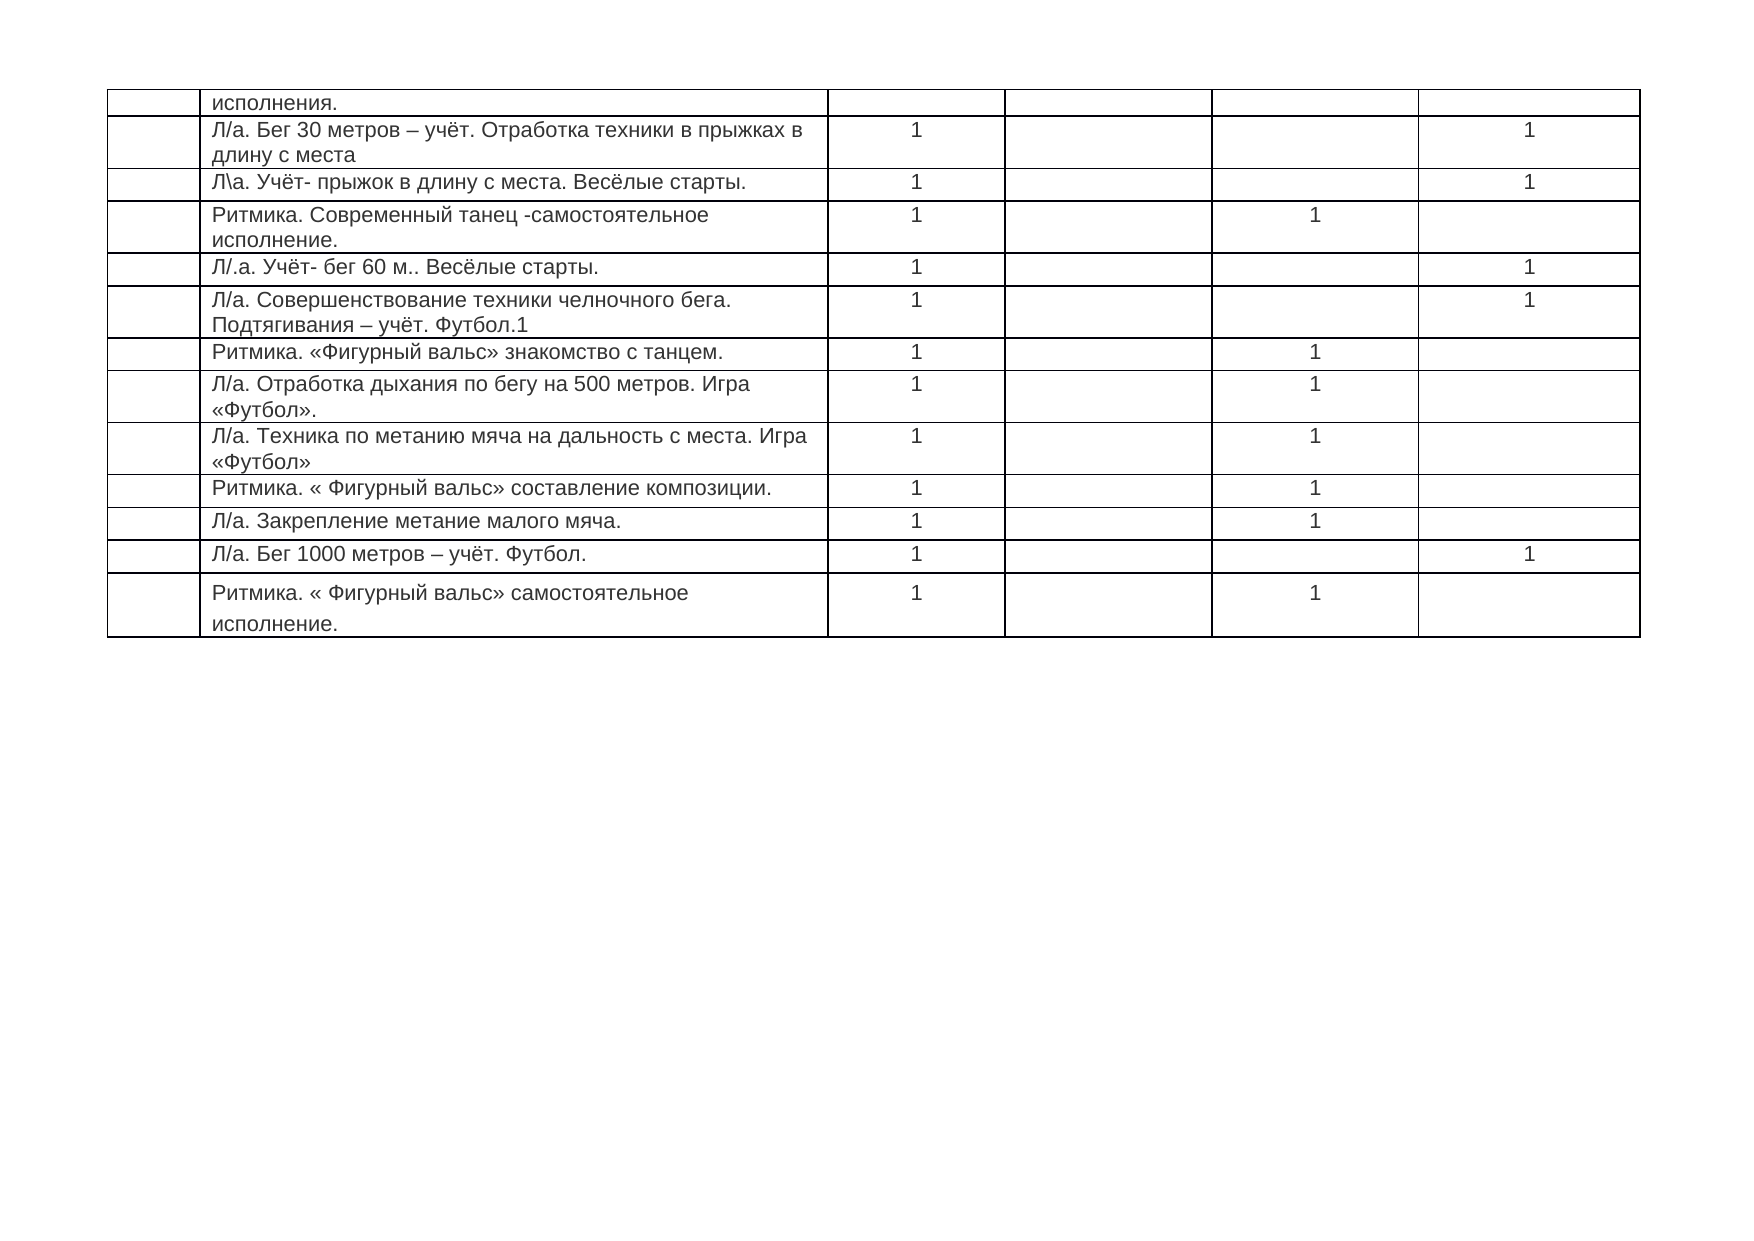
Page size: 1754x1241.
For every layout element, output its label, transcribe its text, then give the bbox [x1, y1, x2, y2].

table_cell 1 [829, 202, 1004, 252]
table_cell [108, 117, 199, 167]
table_cell Л\а. Учёт- прыжок в длину с места. Весёлые старты. [201, 169, 827, 200]
table_cell 1 [829, 287, 1004, 337]
table_cell 1 [829, 508, 1004, 539]
table_cell [1006, 90, 1211, 115]
table_cell [108, 574, 199, 636]
table_cell [1006, 423, 1211, 474]
table_cell [1419, 508, 1639, 539]
table_cell Ритмика. «Фигурный вальс» знакомство с танцем. [201, 339, 827, 370]
table_cell [108, 339, 199, 370]
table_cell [201, 90, 827, 115]
table_cell Л/.а. Учёт- бег 60 м.. Весёлые старты. [201, 254, 827, 285]
table_cell 1 [1213, 339, 1418, 370]
table_cell [1213, 169, 1418, 200]
table_cell [1006, 169, 1211, 200]
table_cell [1419, 339, 1639, 370]
table_cell 1 [829, 574, 1004, 636]
table_cell Л/а. Отработка дыхания по бегу на 500 метров. Игра «Футбол». [201, 371, 827, 422]
table_cell [1006, 475, 1211, 507]
table_cell 1 [1213, 90, 1418, 115]
table_cell 1 [1213, 475, 1418, 507]
table_cell 1 [829, 339, 1004, 370]
table_cell 1 [829, 169, 1004, 200]
table_cell [108, 287, 199, 337]
table_cell [108, 254, 199, 285]
table_cell Л/а. Бег 30 метров – учёт. Отработка техники в прыжках в длину с места [201, 117, 827, 167]
table_cell 1 [1213, 202, 1418, 252]
table_cell [1213, 254, 1418, 285]
table_cell [1006, 541, 1211, 572]
table_cell [1419, 371, 1639, 422]
table_cell 1 [829, 254, 1004, 285]
table_cell [1213, 287, 1418, 337]
table_cell [1419, 574, 1639, 636]
table_cell 1 [1419, 169, 1639, 200]
table_cell 1 [829, 90, 1004, 115]
table_cell 1 [1419, 254, 1639, 285]
table_cell [1006, 339, 1211, 370]
table_cell Л/а. Закрепление метание малого мяча. [201, 508, 827, 539]
table_cell [108, 90, 199, 115]
table_cell [1006, 371, 1211, 422]
table_cell [108, 169, 199, 200]
table_cell Ритмика. « Фигурный вальс» самостоятельное исполнение. [201, 574, 827, 636]
table_cell 1 [1213, 371, 1418, 422]
table_cell [1006, 254, 1211, 285]
table_cell 1 [829, 371, 1004, 422]
table_cell [1419, 475, 1639, 507]
table_cell [1419, 90, 1639, 115]
table_cell 1 [1213, 508, 1418, 539]
table_cell [1006, 117, 1211, 167]
table_cell [108, 475, 199, 507]
table_cell 1 [829, 475, 1004, 507]
table_cell [1419, 423, 1639, 474]
table_cell 1 [829, 541, 1004, 572]
table_cell [108, 371, 199, 422]
table_cell 1 [1419, 117, 1639, 167]
table_cell 1 [1419, 287, 1639, 337]
table_cell Л/а. Совершенствование техники челночного бега. Подтягивания – учёт. Футбол.1 [201, 287, 827, 337]
table_cell 1 [829, 117, 1004, 167]
table_cell [108, 508, 199, 539]
table_cell [1006, 287, 1211, 337]
table_cell [1006, 202, 1211, 252]
table_cell [1419, 202, 1639, 252]
table_cell [108, 541, 199, 572]
table_cell [108, 423, 199, 474]
table_cell [1213, 541, 1418, 572]
table_cell [1006, 508, 1211, 539]
table_cell [108, 202, 199, 252]
table_cell Ритмика. Современный танец -самостоятельное исполнение. [201, 202, 827, 252]
table_cell 1 [1213, 423, 1418, 474]
table_cell [1006, 574, 1211, 636]
table_cell 1 [829, 423, 1004, 474]
table_cell 1 [1213, 574, 1418, 636]
table_cell Л/а. Бег 1000 метров – учёт. Футбол. [201, 541, 827, 572]
table_cell 1 [1419, 541, 1639, 572]
table_cell [1213, 117, 1418, 167]
table_cell Л/а. Техника по метанию мяча на дальность с места. Игра «Футбол» [201, 423, 827, 474]
table_cell Ритмика. « Фигурный вальс» составление композиции. [201, 475, 827, 507]
